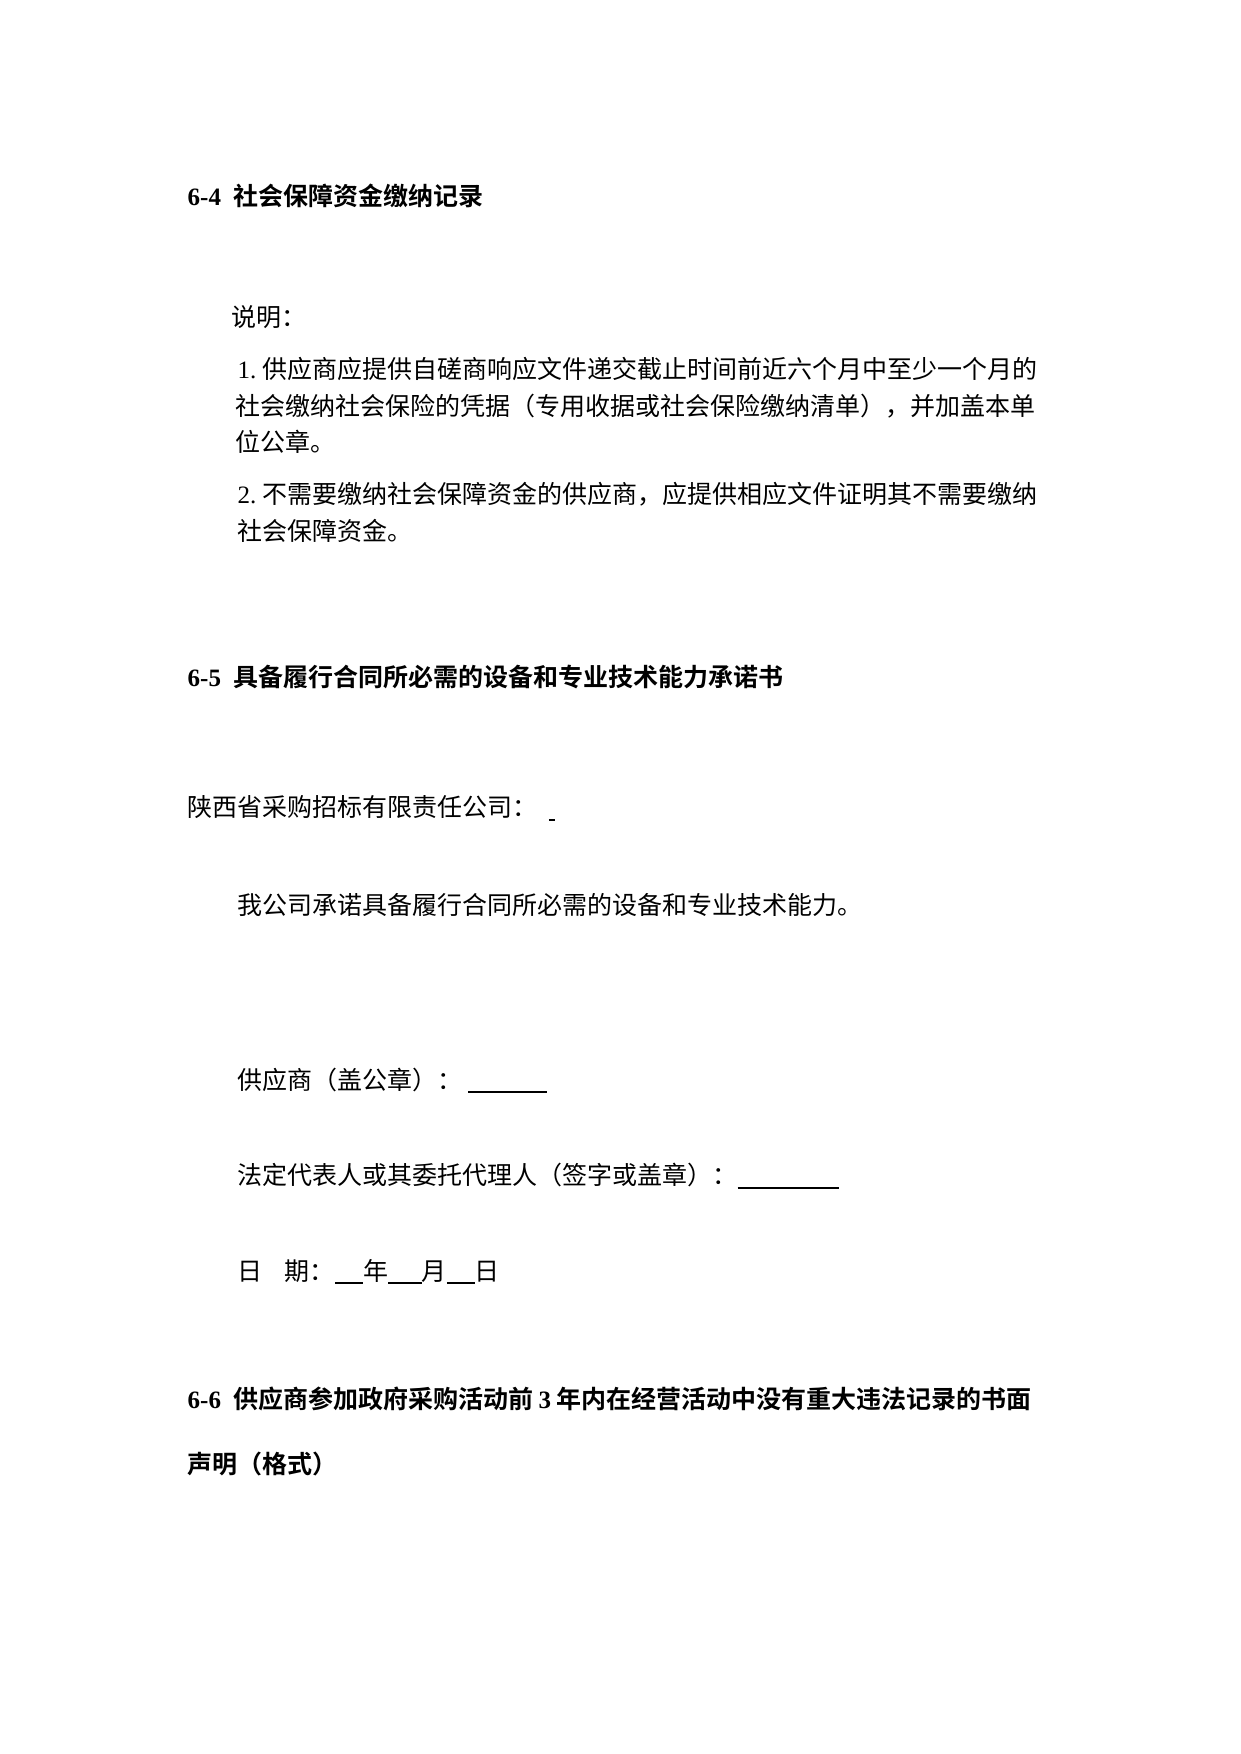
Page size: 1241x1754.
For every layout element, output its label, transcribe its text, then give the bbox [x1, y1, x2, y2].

text 6-5 具备履行合同所必需的设备和专业技术能力承诺书 [187, 643, 1053, 708]
text 法定代表人或其委托代理人（签字或盖章）： [187, 1141, 1053, 1206]
text 说明： [231, 297, 1059, 333]
text 陕西省采购招标有限责任公司： [187, 773, 1053, 838]
text 我公司承诺具备履行合同所必需的设备和专业技术能力。 [187, 871, 1053, 936]
text 供应商（盖公章）： [187, 1046, 1053, 1111]
text 2. 不需要缴纳社会保障资金的供应商，应提供相应文件证明其不需要缴纳社会保障资金。 [237, 475, 1059, 547]
text 6-6 供应商参加政府采购活动前3年内在经营活动中没有重大违法记录的书面声明（格式） [187, 1365, 1053, 1495]
text 日 期： 年 月 日 [187, 1237, 1053, 1302]
text 1. 供应商应提供自磋商响应文件递交截止时间前近六个月中至少一个月的社会缴纳社会保险的凭据（专用收据或社会保险缴纳清单），并加盖本单位公章。 [235, 350, 1059, 458]
text 6-4 社会保障资金缴纳记录 [187, 162, 1053, 227]
